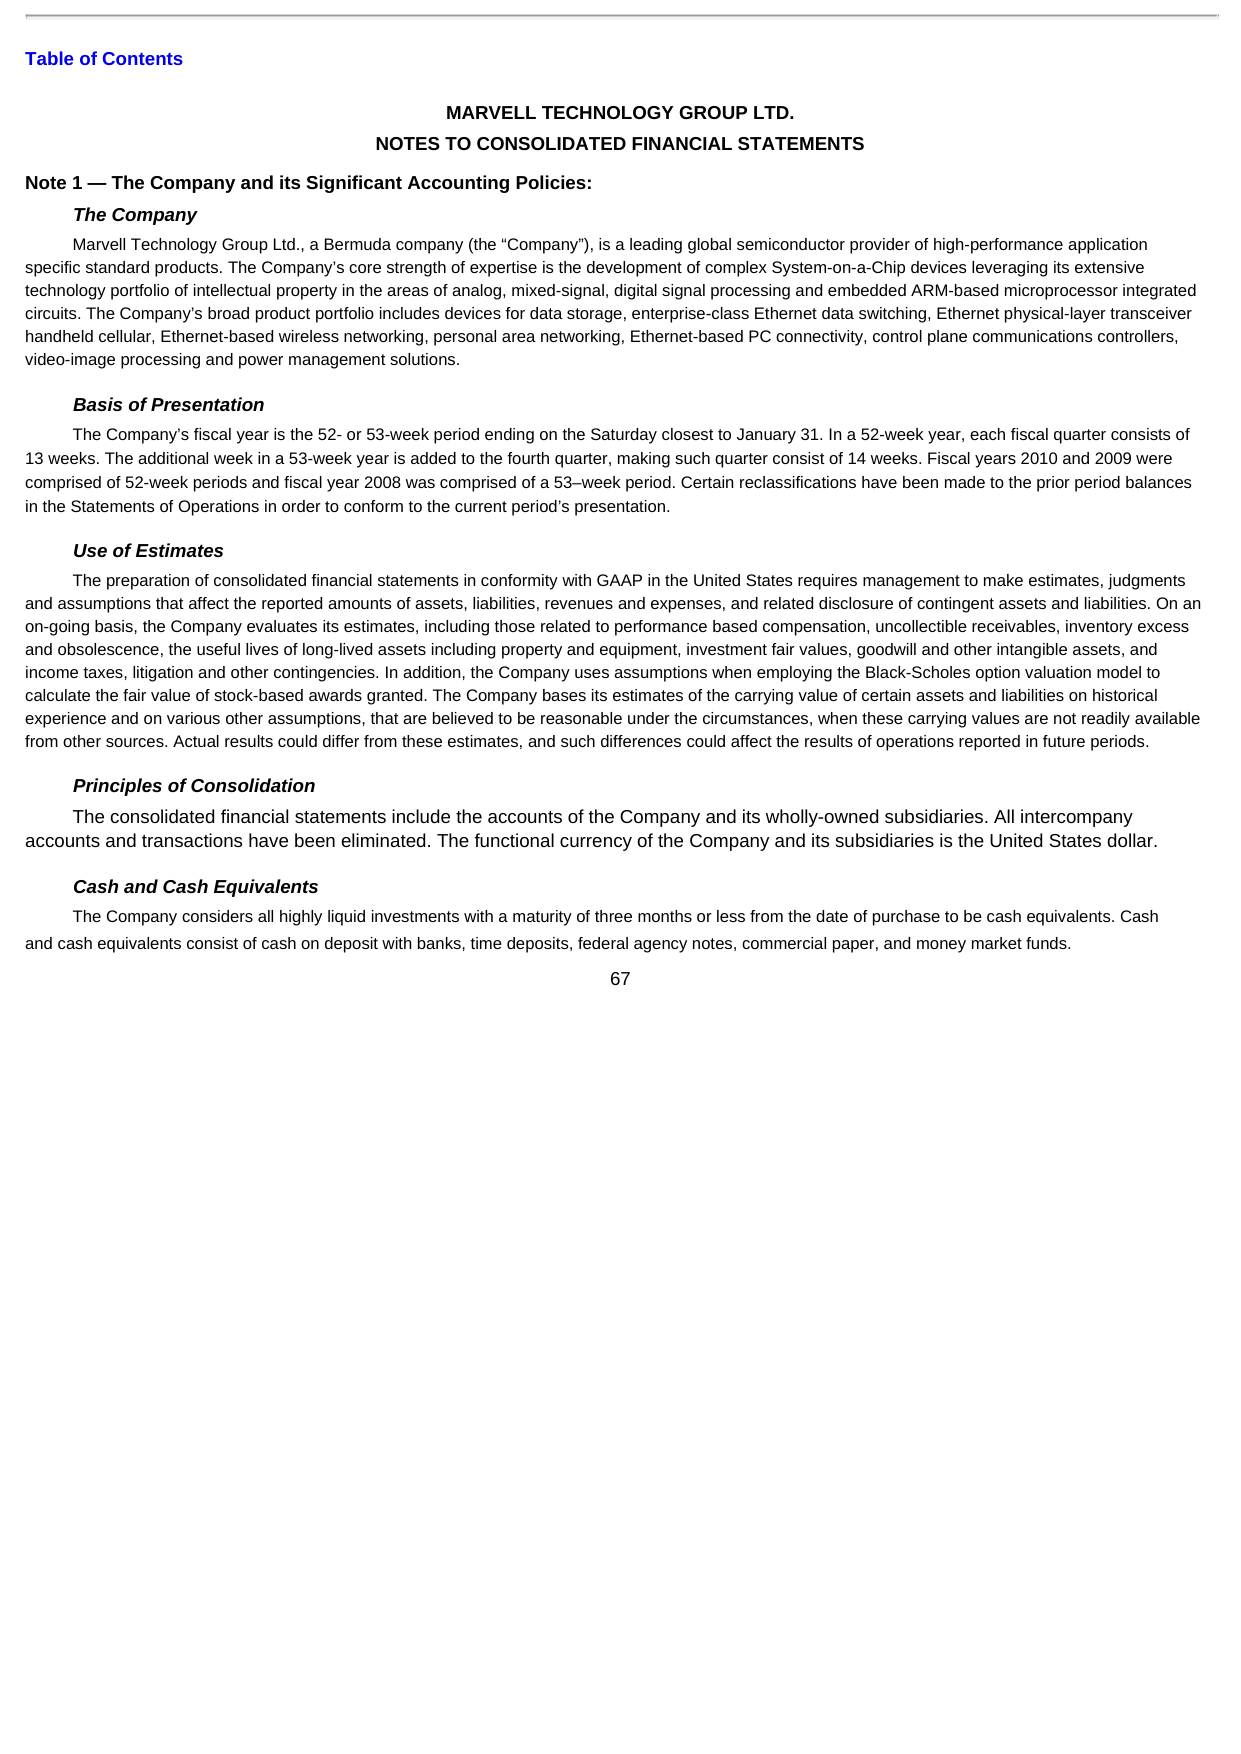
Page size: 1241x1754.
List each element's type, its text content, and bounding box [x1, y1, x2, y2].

text The consolidated financial statements include the accounts of the Company and its wholly-owned subsidiaries. All intercompany accounts and transactions have been eliminated. The functional currency of the Company and its subsidiaries is the United States dollar. [25, 806, 1209, 852]
text Marvell Technology Group Ltd., a Bermuda company (the “Company”), is a leading global semiconductor provider of high-performance application specific standard products. The Company’s core strength of expertise is the development of complex System-on-a-Chip devices leveraging its extensive technology portfolio of intellectual property in the areas of analog, mixed-signal, digital signal processing and embedded ARM-based microprocessor integrated circuits. The Company’s broad product portfolio includes devices for data storage, enterprise-class Ethernet data switching, Ethernet physical-layer transceiver handheld cellular, Ethernet-based wireless networking, personal area networking, Ethernet-based PC connectivity, control plane communications controllers, video-image processing and power management solutions. [25, 234, 1201, 369]
text 67 [25, 967, 1215, 989]
text The Company considers all highly liquid investments with a maturity of three months or less from the date of purchase to be cash equivalents. Cash and cash equivalents consist of cash on deposit with banks, time deposits, federal agency notes, commercial paper, and money market funds. [25, 907, 1186, 953]
text Basis of Presentation [73, 394, 1215, 416]
text Cash and Cash Equivalents [73, 876, 1215, 898]
text Use of Estimates [73, 540, 1215, 562]
text Table of Contents [25, 48, 1215, 69]
text The Company’s fiscal year is the 52- or 53-week period ending on the Saturday closest to January 31. In a 52-week year, each fiscal quarter consists of 13 weeks. The additional week in a 53-week year is added to the fourth quarter, making such quarter consist of 14 weeks. Fiscal years 2010 and 2009 were comprised of 52-week periods and fiscal year 2008 was comprised of a 53–week period. Certain reclassifications have been made to the prior period balances in the Statements of Operations in order to conform to the current period’s presentation. [25, 425, 1201, 516]
text Principles of Consolidation [73, 775, 1215, 797]
text MARVELL TECHNOLOGY GROUP LTD. [25, 102, 1215, 123]
text The Company [73, 203, 1215, 225]
text Note 1 — The Company and its Significant Accounting Policies: [25, 172, 1215, 193]
text NOTES TO CONSOLIDATED FINANCIAL STATEMENTS [25, 133, 1215, 154]
picture [23, 14, 1220, 21]
text The preparation of consolidated financial statements in conformity with GAAP in the United States requires management to make estimates, judgments and assumptions that affect the reported amounts of assets, liabilities, revenues and expenses, and related disclosure of contingent assets and liabilities. On an on-going basis, the Company evaluates its estimates, including those related to performance based compensation, uncollectible receivables, inventory excess and obsolescence, the useful lives of long-lived assets including property and equipment, investment fair values, goodwill and other intangible assets, and income taxes, litigation and other contingencies. In addition, the Company uses assumptions when employing the Black-Scholes option valuation model to calculate the fair value of stock-based awards granted. The Company bases its estimates of the carrying value of certain assets and liabilities on historical experience and on various other assumptions, that are believed to be reasonable under the circumstances, when these carrying values are not readily available from other sources. Actual results could differ from these estimates, and such differences could affect the results of operations reported in future periods. [25, 571, 1215, 751]
